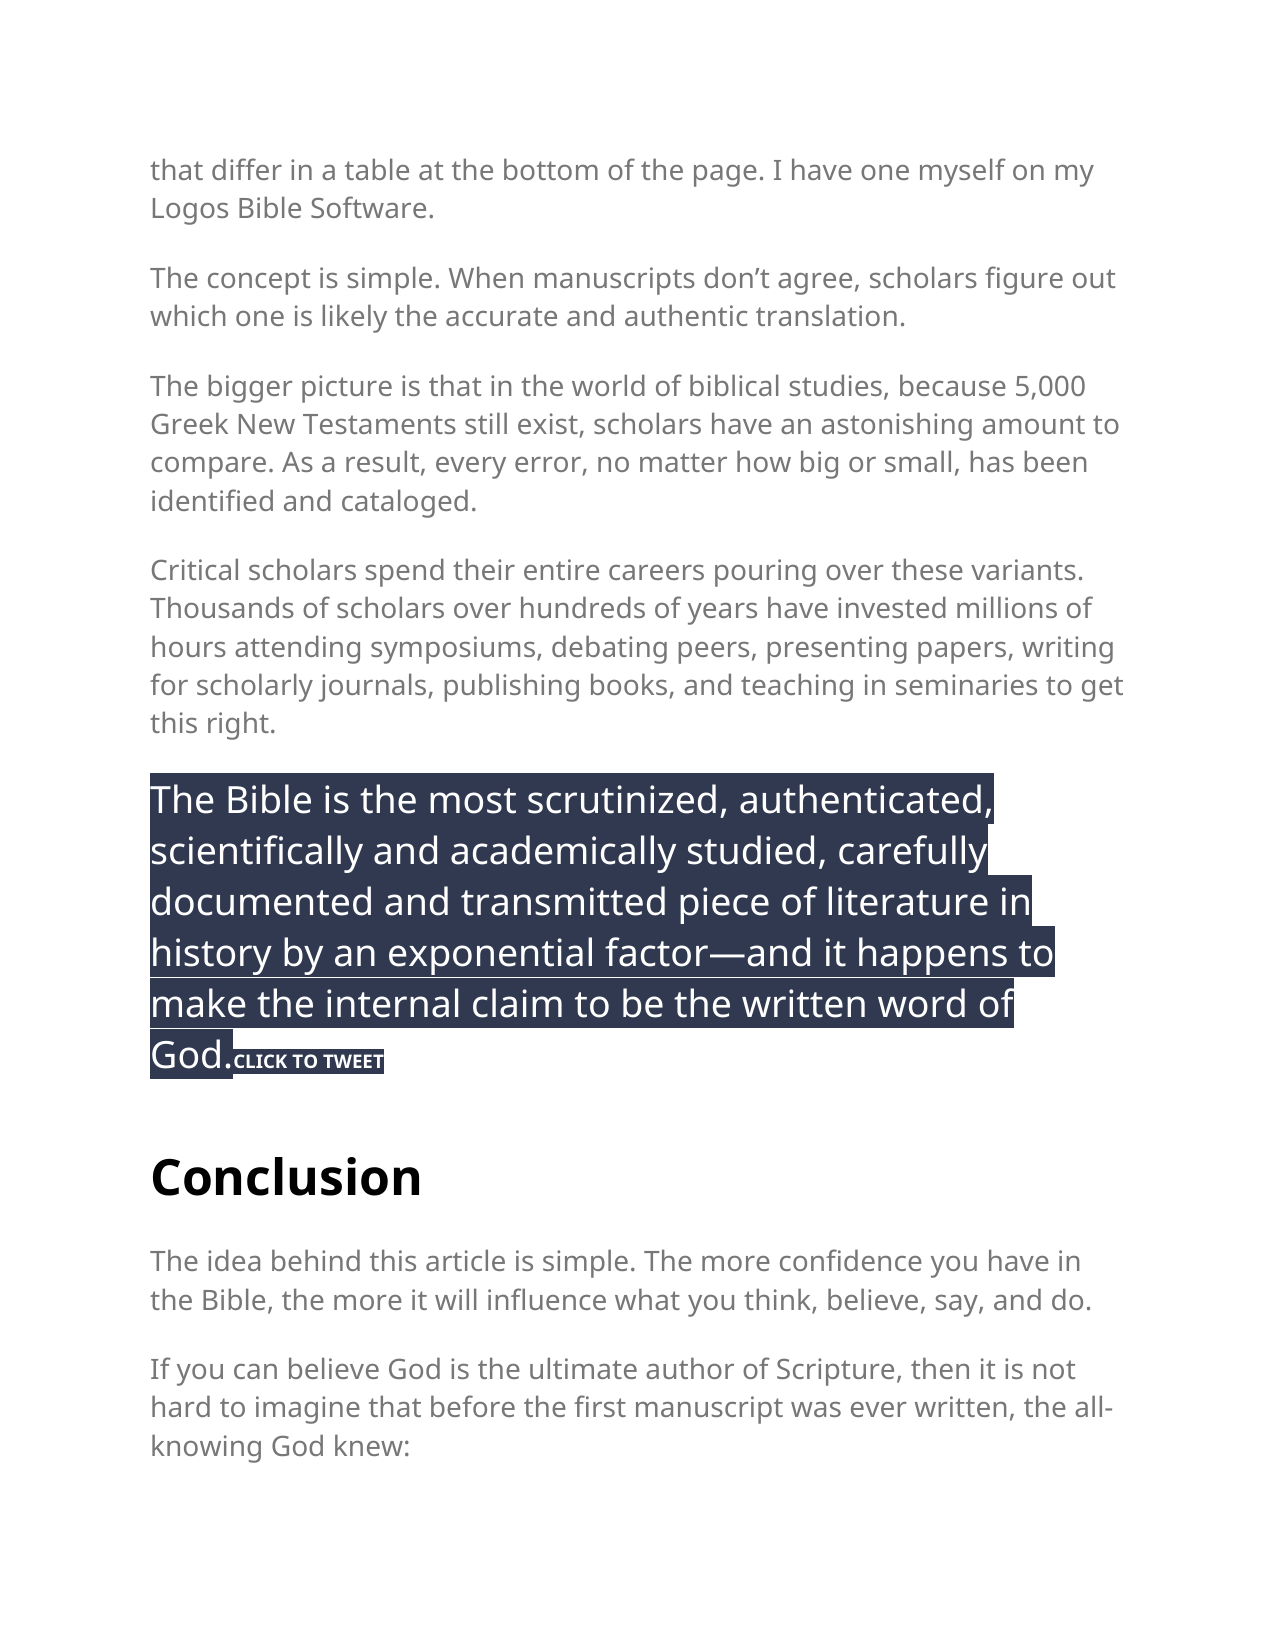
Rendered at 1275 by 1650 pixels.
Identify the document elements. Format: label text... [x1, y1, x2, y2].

text The concept is simple. When manuscripts don’t agree, scholars figure out which one is likely the accurate and authentic translation. [150, 258, 1125, 334]
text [150, 150, 1125, 227]
text The Bible is the most scrutinized, authenticated, scientifically and academically studied, carefully documented and transmitted piece of literature in history by an exponential factor—and it happens to make the internal claim to be the written word of God.CLICK TO TWEET [150, 773, 1125, 1079]
text Critical scholars spend their entire careers pouring over these variants. Thousands of scholars over hundreds of years have invested millions of hours attending symposiums, debating peers, presenting papers, writing for scholarly journals, publishing books, and teaching in seminaries to get this right. [150, 550, 1125, 742]
text Conclusion [150, 1142, 1125, 1210]
text If you can believe God is the ultimate author of Scripture, then it is not hard to imagine that before the first manuscript was ever written, the all-knowing God knew: [150, 1349, 1125, 1464]
text The idea behind this article is simple. The more confidence you have in the Bible, the more it will influence what you think, believe, say, and do. [150, 1241, 1125, 1318]
text The bigger picture is that in the world of biblical studies, because 5,000 Greek New Testaments still exist, scholars have an astonishing amount to compare. As a result, every error, no matter how big or small, has been identified and cataloged. [150, 366, 1125, 519]
